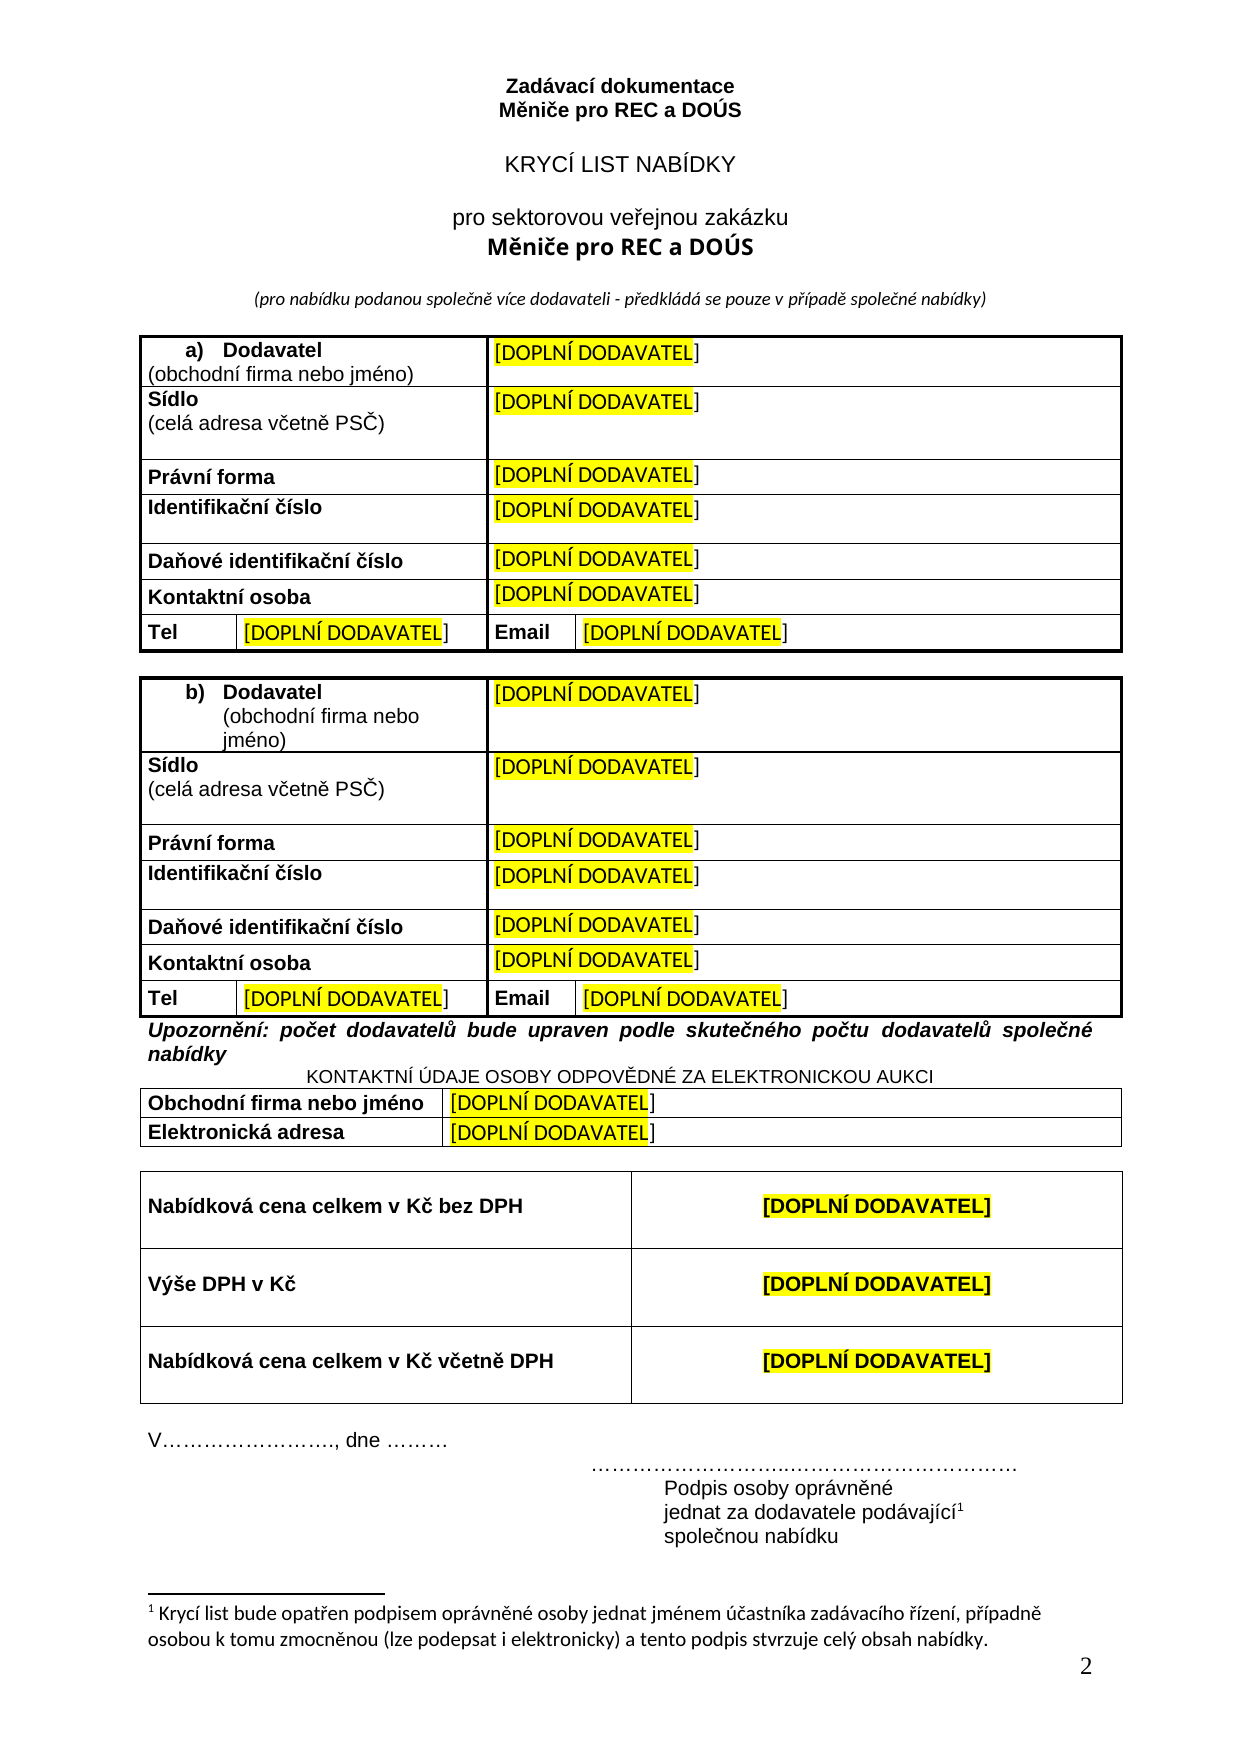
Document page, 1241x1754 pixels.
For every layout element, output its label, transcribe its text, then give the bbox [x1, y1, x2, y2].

table_cell [DOPLNÍ DODAVATEL] [648, 1118, 1121, 1146]
table_cell [DOPLNÍ DODAVATEL] [237, 615, 486, 649]
table_cell Výše DPH v Kč [141, 1249, 631, 1326]
table_cell Nabídková cena celkem v Kč včetně DPH [141, 1327, 631, 1403]
table_header Nabídková cena celkem v Kč bez DPH [141, 1172, 631, 1248]
text V……………………., dne ……… [148, 1428, 1092, 1452]
table_cell [DOPLNÍ DODAVATEL] [237, 981, 486, 1015]
table_cell Tel [142, 615, 236, 649]
table_cell Daňové identifikační číslo [142, 544, 486, 578]
table_cell Email [489, 615, 575, 649]
table_cell [DOPLNÍ DODAVATEL] [576, 615, 1120, 649]
table_cell Tel [142, 981, 236, 1015]
table_cell Email [489, 981, 575, 1015]
table_header Obchodní firma nebo jméno [141, 1089, 442, 1117]
text Měniče pro REC a DOÚS [148, 231, 1092, 262]
table_cell [DOPLNÍ DODAVATEL] [489, 753, 1120, 824]
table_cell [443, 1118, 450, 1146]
table_cell Elektronická adresa [141, 1118, 442, 1146]
table_cell Kontaktní osoba [142, 945, 486, 979]
table_cell [DOPLNÍ DODAVATEL] [489, 825, 1120, 860]
table_cell [DOPLNÍ DODAVATEL] [489, 910, 1120, 944]
table_cell [DOPLNÍ DODAVATEL] [489, 460, 1120, 494]
table_cell Sídlo (celá adresa včetně PSČ) [142, 387, 486, 459]
table_cell [DOPLNÍ DODAVATEL] [489, 544, 1120, 578]
table_header Dodavatel (obchodní firma nebo jméno) [142, 338, 486, 386]
text Upozornění: počet dodavatelů bude upraven podle skutečného počtu dodavatelů společné nabídky [148, 1018, 1092, 1066]
table_cell [DOPLNÍ DODAVATEL] [489, 945, 1120, 979]
text společnou nabídku [590, 1524, 1092, 1548]
text ………………………..…………………………… [148, 1452, 1092, 1476]
table_cell [DOPLNÍ DODAVATEL] [632, 1327, 1122, 1403]
table_cell [DOPLNÍ DODAVATEL] [489, 580, 1120, 614]
table_cell [DOPLNÍ DODAVATEL] [489, 387, 1120, 459]
text Podpis osoby oprávněné [298, 1476, 1092, 1500]
table_cell Právní forma [142, 825, 486, 860]
table_cell Daňové identifikační číslo [142, 910, 486, 944]
text (pro nabídku podanou společně více dodavateli - předkládá se pouze v případě společné nabídky) [148, 287, 1092, 310]
table_cell [DOPLNÍ DODAVATEL] [489, 861, 1120, 909]
table_cell Sídlo (celá adresa včetně PSČ) [142, 753, 486, 824]
text jednat za dodavatele podávající [589, 1500, 1092, 1524]
text KRYCÍ LIST NABÍDKY [148, 151, 1092, 177]
text pro sektorovou veřejnou zakázku [148, 202, 1092, 231]
table_cell [DOPLNÍ DODAVATEL] [489, 495, 1120, 543]
table_cell Identifikační číslo [142, 861, 486, 909]
table_header [DOPLNÍ DODAVATEL] [489, 338, 1120, 386]
table_cell Právní forma [142, 460, 486, 494]
table_header [DOPLNÍ DODAVATEL] [489, 680, 1120, 751]
table_cell [DOPLNÍ DODAVATEL] [576, 981, 1120, 1015]
table_header Dodavatel (obchodní firma nebo jméno) [142, 680, 486, 751]
table_cell Kontaktní osoba [142, 580, 486, 614]
table_cell Identifikační číslo [142, 495, 486, 543]
table_header [DOPLNÍ DODAVATEL] [648, 1089, 1121, 1117]
table_cell [DOPLNÍ DODAVATEL] [632, 1249, 1122, 1326]
table_header [DOPLNÍ DODAVATEL] [632, 1172, 1122, 1248]
text KONTAKTNÍ ÚDAJE OSOBY ODPOVĚDNÉ ZA ELEKTRONICKOU AUKCI [148, 1066, 1092, 1087]
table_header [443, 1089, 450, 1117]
